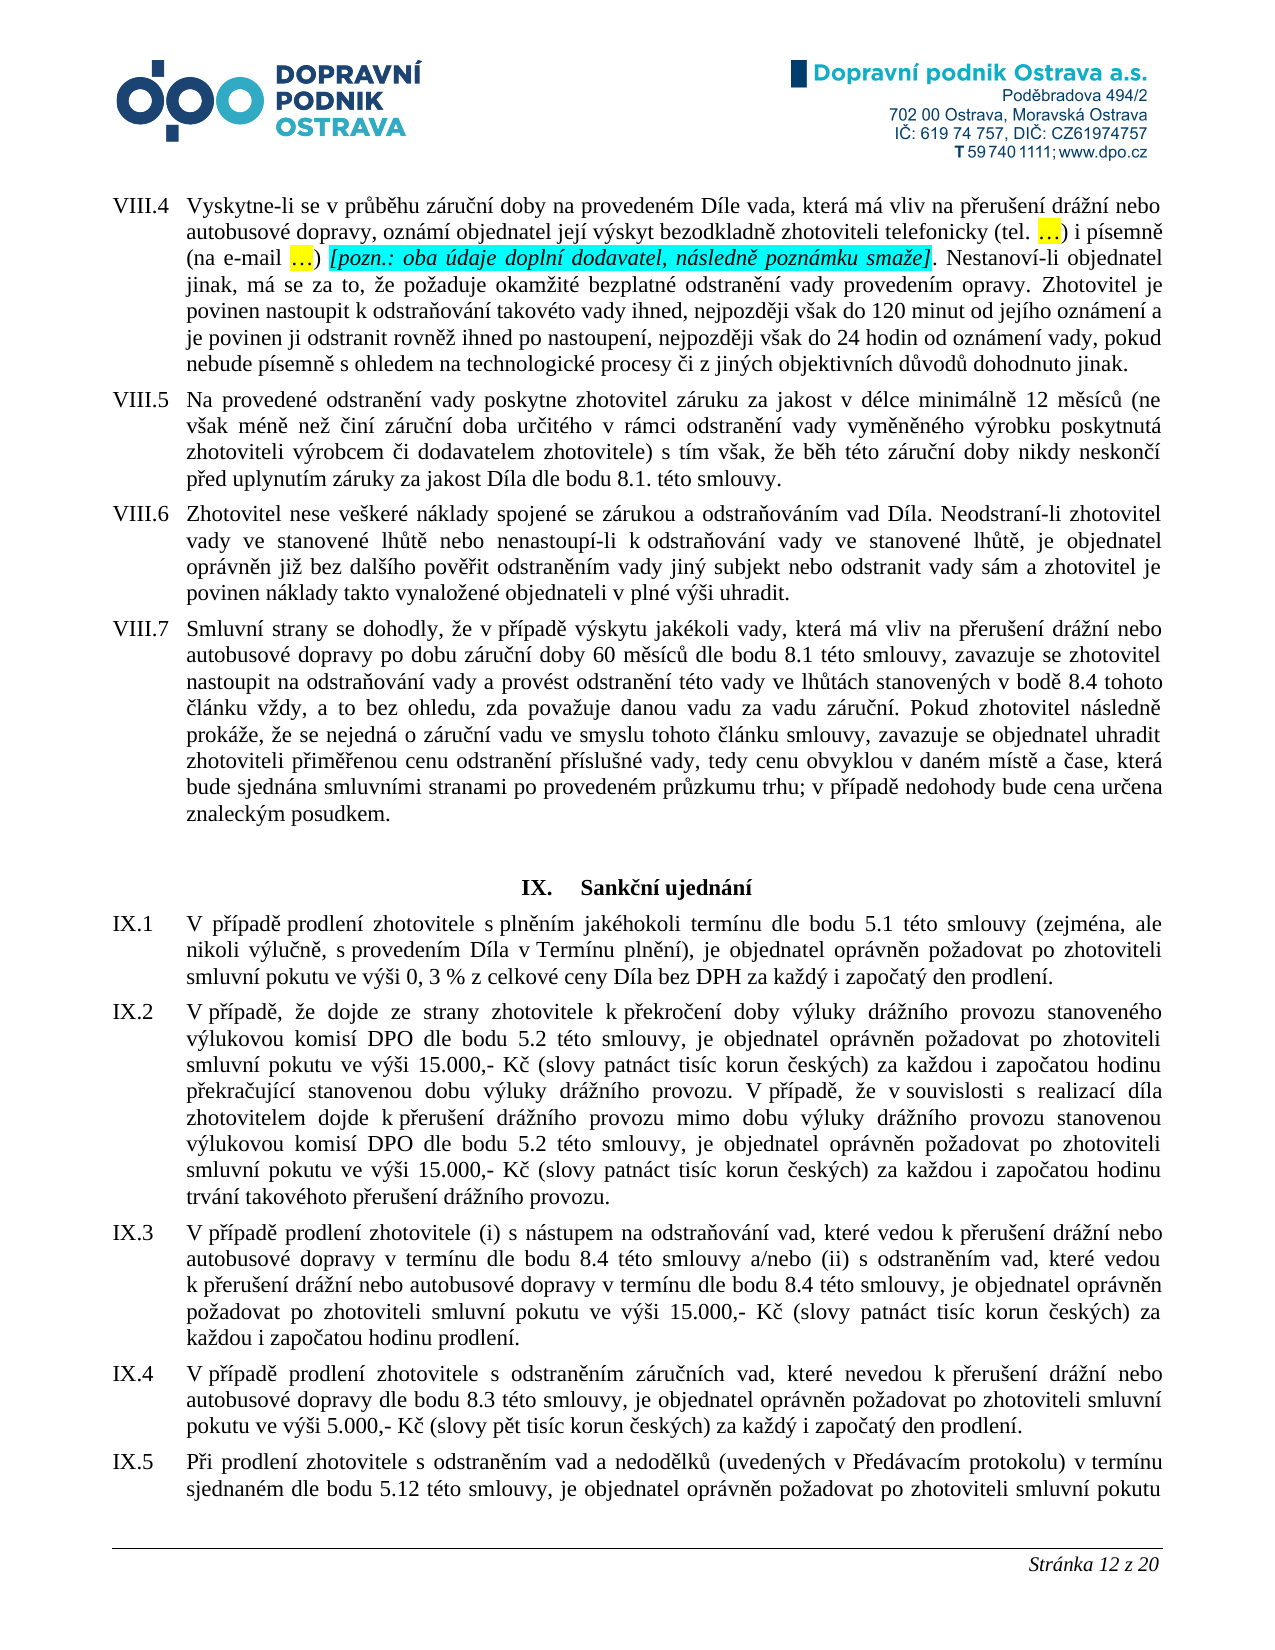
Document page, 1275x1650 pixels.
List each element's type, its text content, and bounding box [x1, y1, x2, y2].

list V případě, že dojde ze strany zhotovitele k překročení doby výluky drážního provozu stanoveného výlukovou komisí DPO dle bodu 5.2 této smlouvy, je objednatel oprávněn požadovat po zhotoviteli smluvní pokutu ve výši 15.000,- Kč (slovy patnáct tisíc korun českých) za každou i započatou hodinu překračující stanovenou dobu výluky drážního provozu. V případě, že v souvislosti s realizací díla zhotovitelem dojde k přerušení drážního provozu mimo dobu výluky drážního provozu stanovenou výlukovou komisí DPO dle bodu 5.2 této smlouvy, je objednatel oprávněn požadovat po zhotoviteli smluvní pokutu ve výši 15.000,- Kč (slovy patnáct tisíc korun českých) za každou i započatou hodinu trvání takovéhoto přerušení drážního provozu. [112, 998, 1163, 1209]
list Zhotovitel nese veškeré náklady spojené se zárukou a odstraňováním vad Díla. Neodstraní-li zhotovitel vady ve stanovené lhůtě nebo nenastoupí-li k odstraňování vady ve stanovené lhůtě, je objednatel oprávněn již bez dalšího pověřit odstraněním vady jiný subjekt nebo odstranit vady sám a zhotovitel je povinen náklady takto vynaložené objednateli v plné výši uhradit. [112, 500, 1163, 606]
list Sankční ujednání [112, 874, 1161, 901]
list Vyskytne-li se v průběhu záruční doby na provedeném Díle vada, která má vliv na přerušení drážní nebo autobusové dopravy, oznámí objednatel její výskyt bezodkladně zhotoviteli telefonicky (tel. …) i písemně (na e-mail …) [pozn.: oba údaje doplní dodavatel, následně poznámku smaže]. Nestanoví-li objednatel jinak, má se za to, že požaduje okamžité bezplatné odstranění vady provedením opravy. Zhotovitel je povinen nastoupit k odstraňování takovéto vady ihned, nejpozději však do 120 minut od jejího oznámení a je povinen ji odstranit rovněž ihned po nastoupení, nejpozději však do 24 hodin od oznámení vady, pokud nebude písemně s ohledem na technologické procesy či z jiných objektivních důvodů dohodnuto jinak. [112, 192, 1163, 376]
list V případě prodlení zhotovitele s odstraněním záručních vad, které nevedou k přerušení drážní nebo autobusové dopravy dle bodu 8.3 této smlouvy, je objednatel oprávněn požadovat po zhotoviteli smluvní pokutu ve výši 5.000,- Kč (slovy pět tisíc korun českých) za každý i započatý den prodlení. [112, 1360, 1163, 1439]
list V případě prodlení zhotovitele (i) s nástupem na odstraňování vad, které vedou k přerušení drážní nebo autobusové dopravy v termínu dle bodu 8.4 této smlouvy a/nebo (ii) s odstraněním vad, které vedou k přerušení drážní nebo autobusové dopravy v termínu dle bodu 8.4 této smlouvy, je objednatel oprávněn požadovat po zhotoviteli smluvní pokutu ve výši 15.000,- Kč (slovy patnáct tisíc korun českých) za každou i započatou hodinu prodlení. [112, 1219, 1163, 1350]
list V případě prodlení zhotovitele s plněním jakéhokoli termínu dle bodu 5.1 této smlouvy (zejména, ale nikoli výlučně, s provedením Díla v Termínu plnění), je objednatel oprávněn požadovat po zhotoviteli smluvní pokutu ve výši 0, 3 % z celkové ceny Díla bez DPH za každý i započatý den prodlení. [112, 910, 1163, 989]
list Na provedené odstranění vady poskytne zhotovitel záruku za jakost v délce minimálně 12 měsíců (ne však méně než činí záruční doba určitého v rámci odstranění vady vyměněného výrobku poskytnutá zhotoviteli výrobcem či dodavatelem zhotovitele) s tím však, že běh této záruční doby nikdy neskončí před uplynutím záruky za jakost Díla dle bodu 8.1. této smlouvy. [112, 386, 1163, 491]
list Smluvní strany se dohodly, že v případě výskytu jakékoli vady, která má vliv na přerušení drážní nebo autobusové dopravy po dobu záruční doby 60 měsíců dle bodu 8.1 této smlouvy, zavazuje se zhotovitel nastoupit na odstraňování vady a provést odstranění této vady ve lhůtách stanovených v bodě 8.4 tohoto článku vždy, a to bez ohledu, zda považuje danou vadu za vadu záruční. Pokud zhotovitel následně prokáže, že se nejedná o záruční vadu ve smyslu tohoto článku smlouvy, zavazuje se objednatel uhradit zhotoviteli přiměřenou cenu odstranění příslušné vady, tedy cenu obvyklou v daném místě a čase, která bude sjednána smluvními stranami po provedeném průzkumu trhu; v případě nedohody bude cena určena znaleckým posudkem. [112, 615, 1163, 826]
picture [791, 60, 1147, 161]
picture [116, 60, 423, 142]
